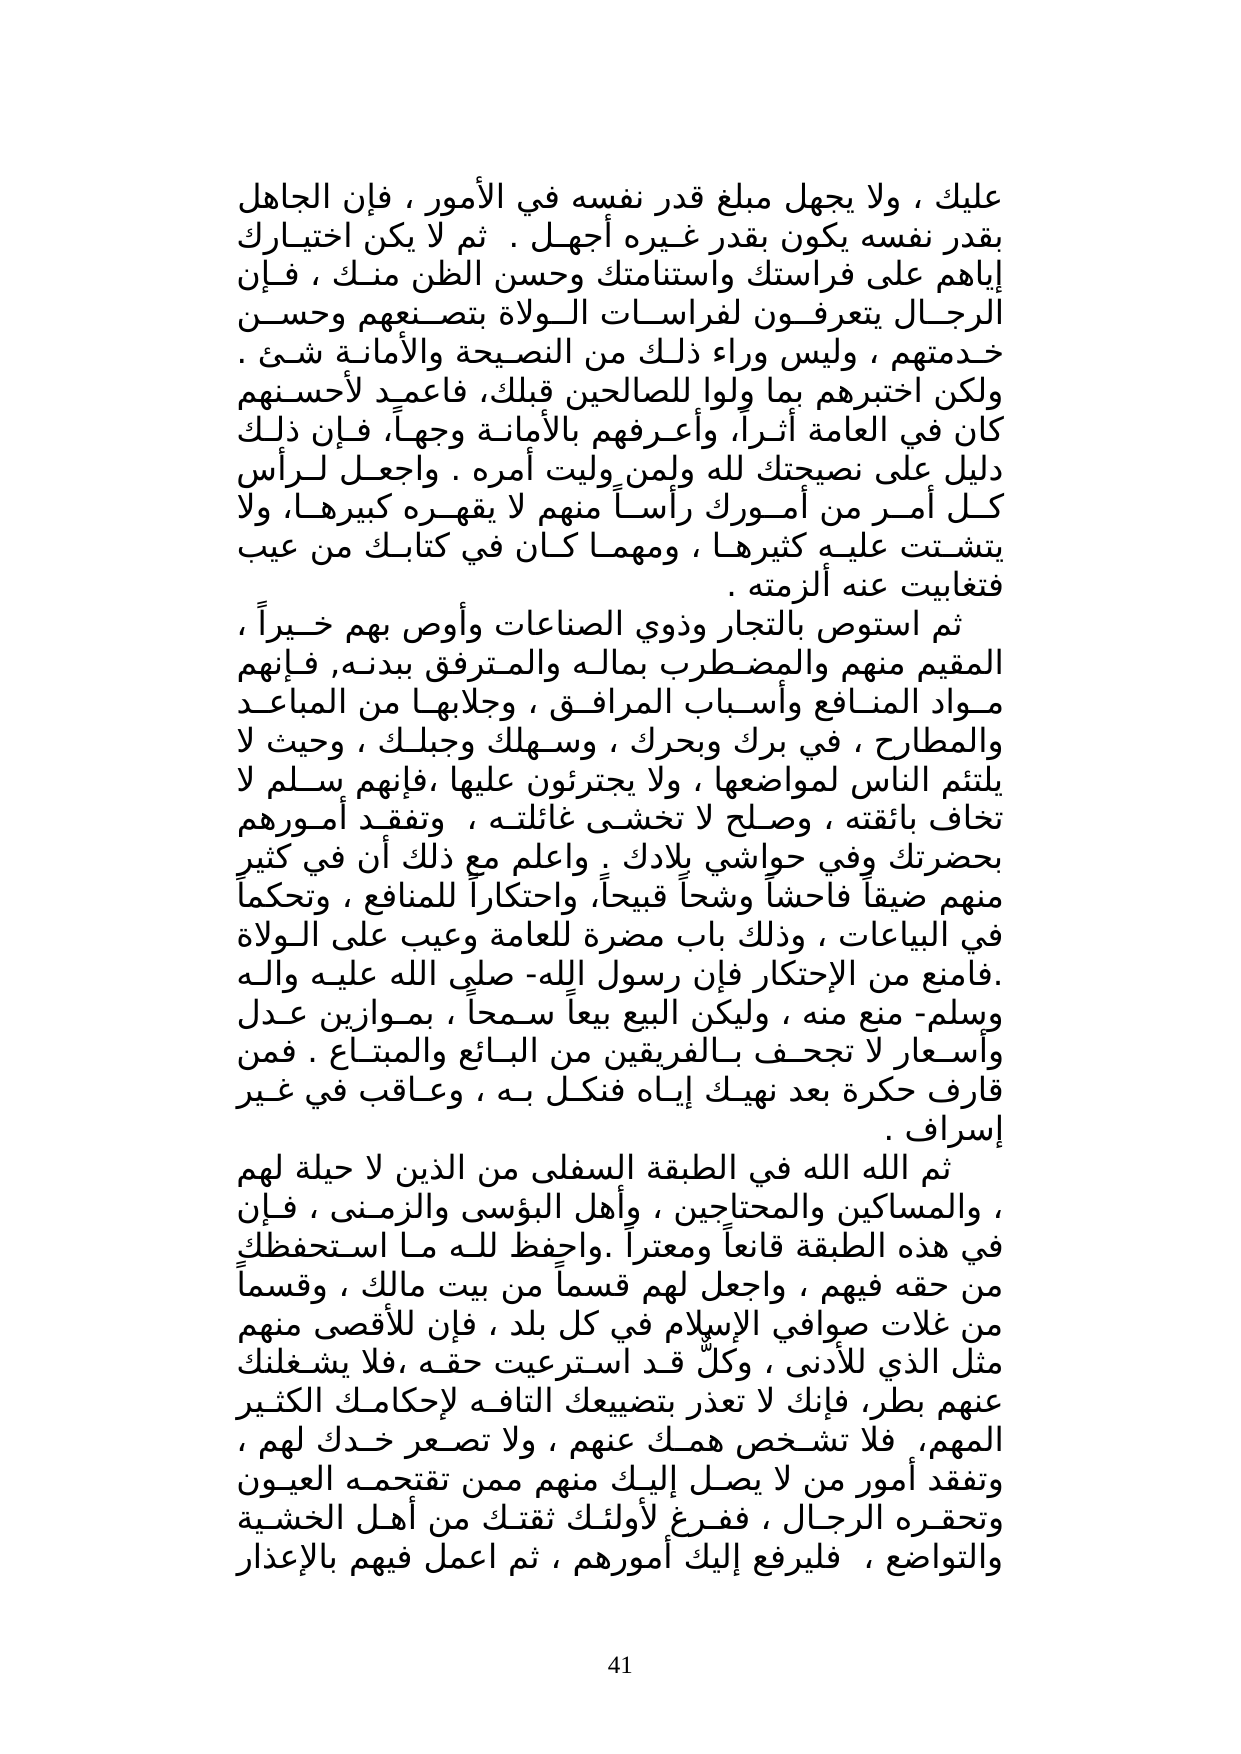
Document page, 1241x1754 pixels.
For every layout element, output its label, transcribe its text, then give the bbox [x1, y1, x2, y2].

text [236, 1148, 1004, 1576]
text ثم استوص بالتجار وذوي الصناعات وأوص بهم خيراً ، المقيم منهم والمضطرب بماله والمترفق ببدنه, فإنهم مواد المنافع وأسباب المرافق ، وجلابها من المباعد والمطارح ، في برك وبحرك ، وسهلك وجبلك ، وحيث لا يلتئم الناس لمواضعها ، ولا يجترئون عليها ،فإنهم سلم لا تخاف بائقته ، وصلح لا تخشى غائلته ، وتفقد أمورهم بحضرتك وفي حواشي بلادك . واعلم مع ذلك أن في كثير منهم ضيقاً فاحشاً وشحاً قبيحاً، واحتكاراً للمنافع ، وتحكماً في البياعات ، وذلك باب مضرة للعامة وعيب على الولاة .فامنع من الإحتكار فإن رسول الله- صلى الله عليه واله وسلم- منع منه ، وليكن البيع بيعاً سمحاً ، بموازين عدل وأسعار لا تجحف بالفريقين من البائع والمبتاع . فمن قارف حكرة بعد نهيك إياه فنكل به ، وعاقب في غير إسراف . [236, 604, 1004, 1148]
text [236, 177, 1004, 604]
